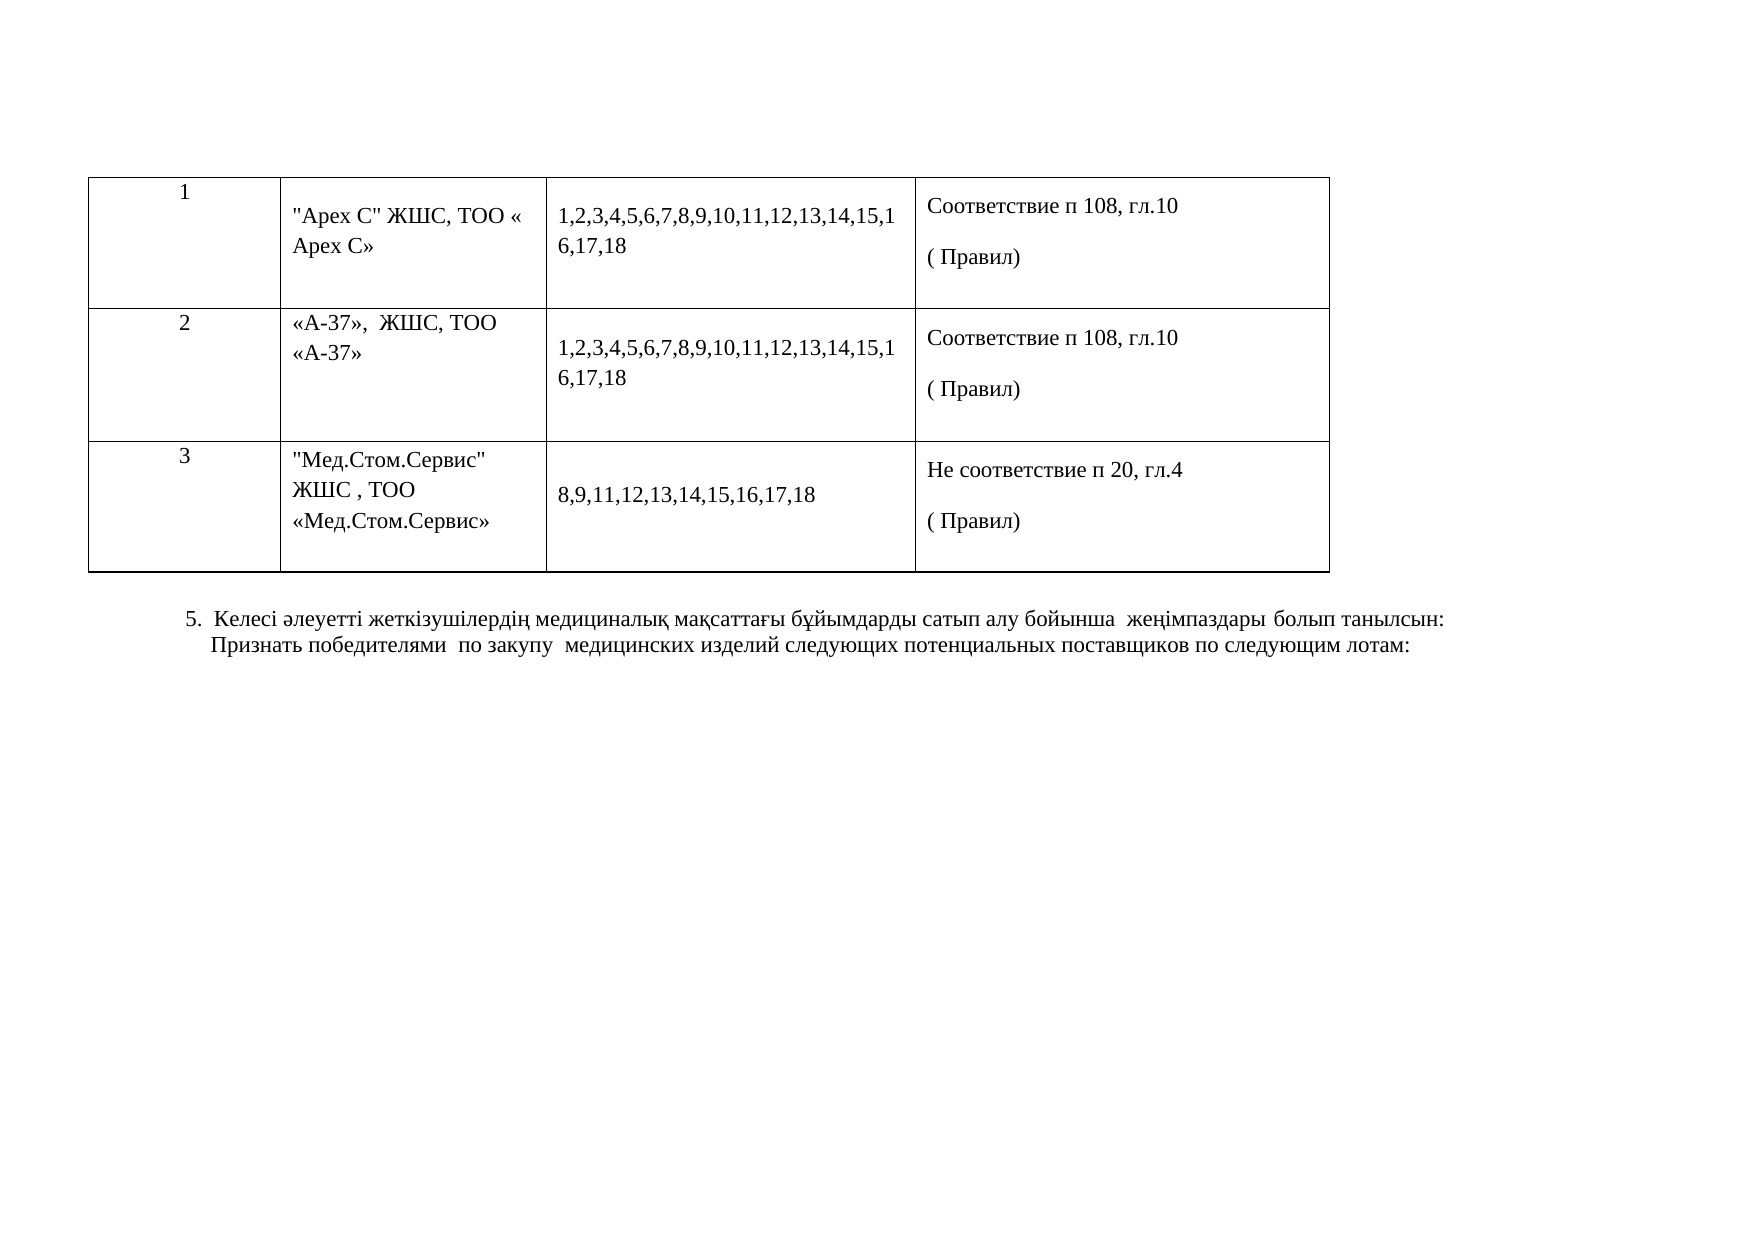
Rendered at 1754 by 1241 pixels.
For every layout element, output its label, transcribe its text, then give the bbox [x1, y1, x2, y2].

table_cell "Мед.Стом.Сервис" ЖШС , ТОО «Мед.Стом.Сервис» [281, 442, 546, 571]
table_cell 1 [89, 178, 280, 308]
table_cell Не соответствие п 20, гл.4 ( Правил) [916, 442, 1329, 571]
table_cell Соответствие п 108, гл.10 ( Правил) [916, 178, 1329, 308]
table_cell "Арех С" ЖШС, ТОО « Арех С» [281, 178, 546, 308]
text Признать победителями по закупу медицинских изделий следующих потенциальных поставщиков по следующим лотам: [193, 631, 1636, 657]
table_cell 3 [89, 442, 280, 571]
table_cell 2 [89, 309, 280, 441]
table_cell 1,2,3,4,5,6,7,8,9,10,11,12,13,14,15,16,17,18 [547, 178, 915, 308]
table_cell Соответствие п 108, гл.10 ( Правил) [916, 309, 1329, 441]
table_cell 8,9,11,12,13,14,15,16,17,18 [547, 442, 915, 571]
table_cell 1,2,3,4,5,6,7,8,9,10,11,12,13,14,15,16,17,18 [547, 309, 915, 441]
table_cell «А-37», ЖШС, ТОО «А-37» [281, 309, 546, 441]
text 5. Келесі әлеуетті жеткізушілердің медициналық мақсаттағы бұйымдарды сатып алу бойынша жеңімпаздары болып танылсын: [185, 604, 1636, 631]
